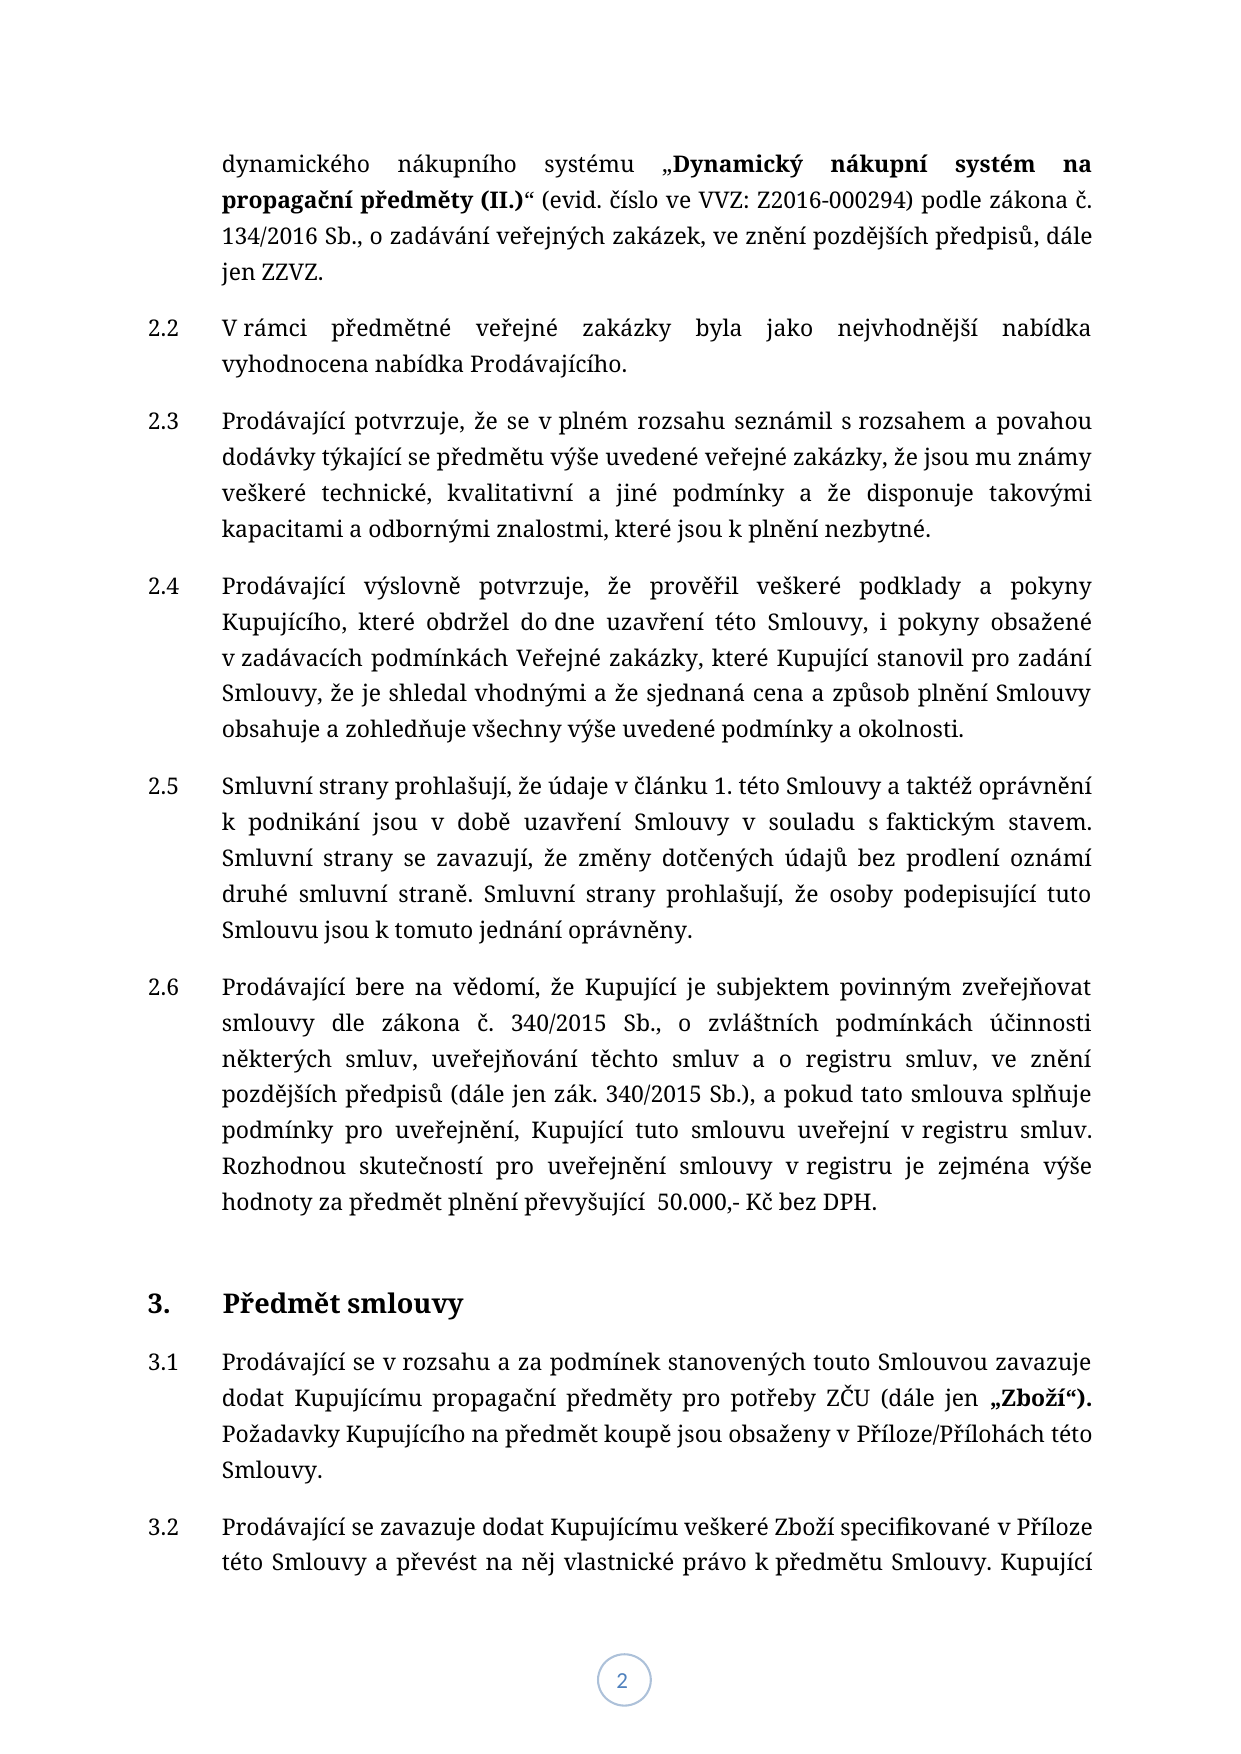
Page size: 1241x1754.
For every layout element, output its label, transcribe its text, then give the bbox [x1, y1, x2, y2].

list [148, 1510, 1092, 1578]
list Předmět smlouvy [148, 1285, 1092, 1322]
list V rámci předmětné veřejné zakázky byla jako nejvhodnější nabídka vyhodnocena nabídka Prodávajícího. [148, 312, 1092, 379]
list Prodávající výslovně potvrzuje, že prověřil veškeré podklady a pokyny Kupujícího, které obdržel do dne uzavření této Smlouvy, i pokyny obsažené v zadávacích podmínkách Veřejné zakázky, které Kupující stanovil pro zadání Smlouvy, že je shledal vhodnými a že sjednaná cena a způsob plnění Smlouvy obsahuje a zohledňuje všechny výše uvedené podmínky a okolnosti. [148, 569, 1092, 744]
list Prodávající potvrzuje, že se v plném rozsahu seznámil s rozsahem a povahou dodávky týkající se předmětu výše uvedené veřejné zakázky, že jsou mu známy veškeré technické, kvalitativní a jiné podmínky a že disponuje takovými kapacitami a odbornými znalostmi, které jsou k plnění nezbytné. [148, 405, 1092, 544]
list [148, 148, 1092, 287]
list Smluvní strany prohlašují, že údaje v článku 1. této Smlouvy a taktéž oprávnění k podnikání jsou v době uzavření Smlouvy v souladu s faktickým stavem. Smluvní strany se zavazují, že změny dotčených údajů bez prodlení oznámí druhé smluvní straně. Smluvní strany prohlašují, že osoby podepisující tuto Smlouvu jsou k tomuto jednání oprávněny. [148, 770, 1092, 945]
list Prodávající bere na vědomí, že Kupující je subjektem povinným zveřejňovat smlouvy dle zákona č. 340/2015 Sb., o zvláštních podmínkách účinnosti některých smluv, uveřejňování těchto smluv a o registru smluv, ve znění pozdějších předpisů (dále jen zák. 340/2015 Sb.), a pokud tato smlouva splňuje podmínky pro uveřejnění, Kupující tuto smlouvu uveřejní v registru smluv. Rozhodnou skutečností pro uveřejnění smlouvy v registru je zejména výše hodnoty za předmět plnění převyšující 50.000,- Kč bez DPH. [148, 971, 1092, 1217]
list Prodávající se v rozsahu a za podmínek stanovených touto Smlouvou zavazuje dodat Kupujícímu propagační předměty pro potřeby ZČU (dále jen „Zboží“). Požadavky Kupujícího na předmět koupě jsou obsaženy v Příloze/Přílohách této Smlouvy. [148, 1346, 1092, 1485]
